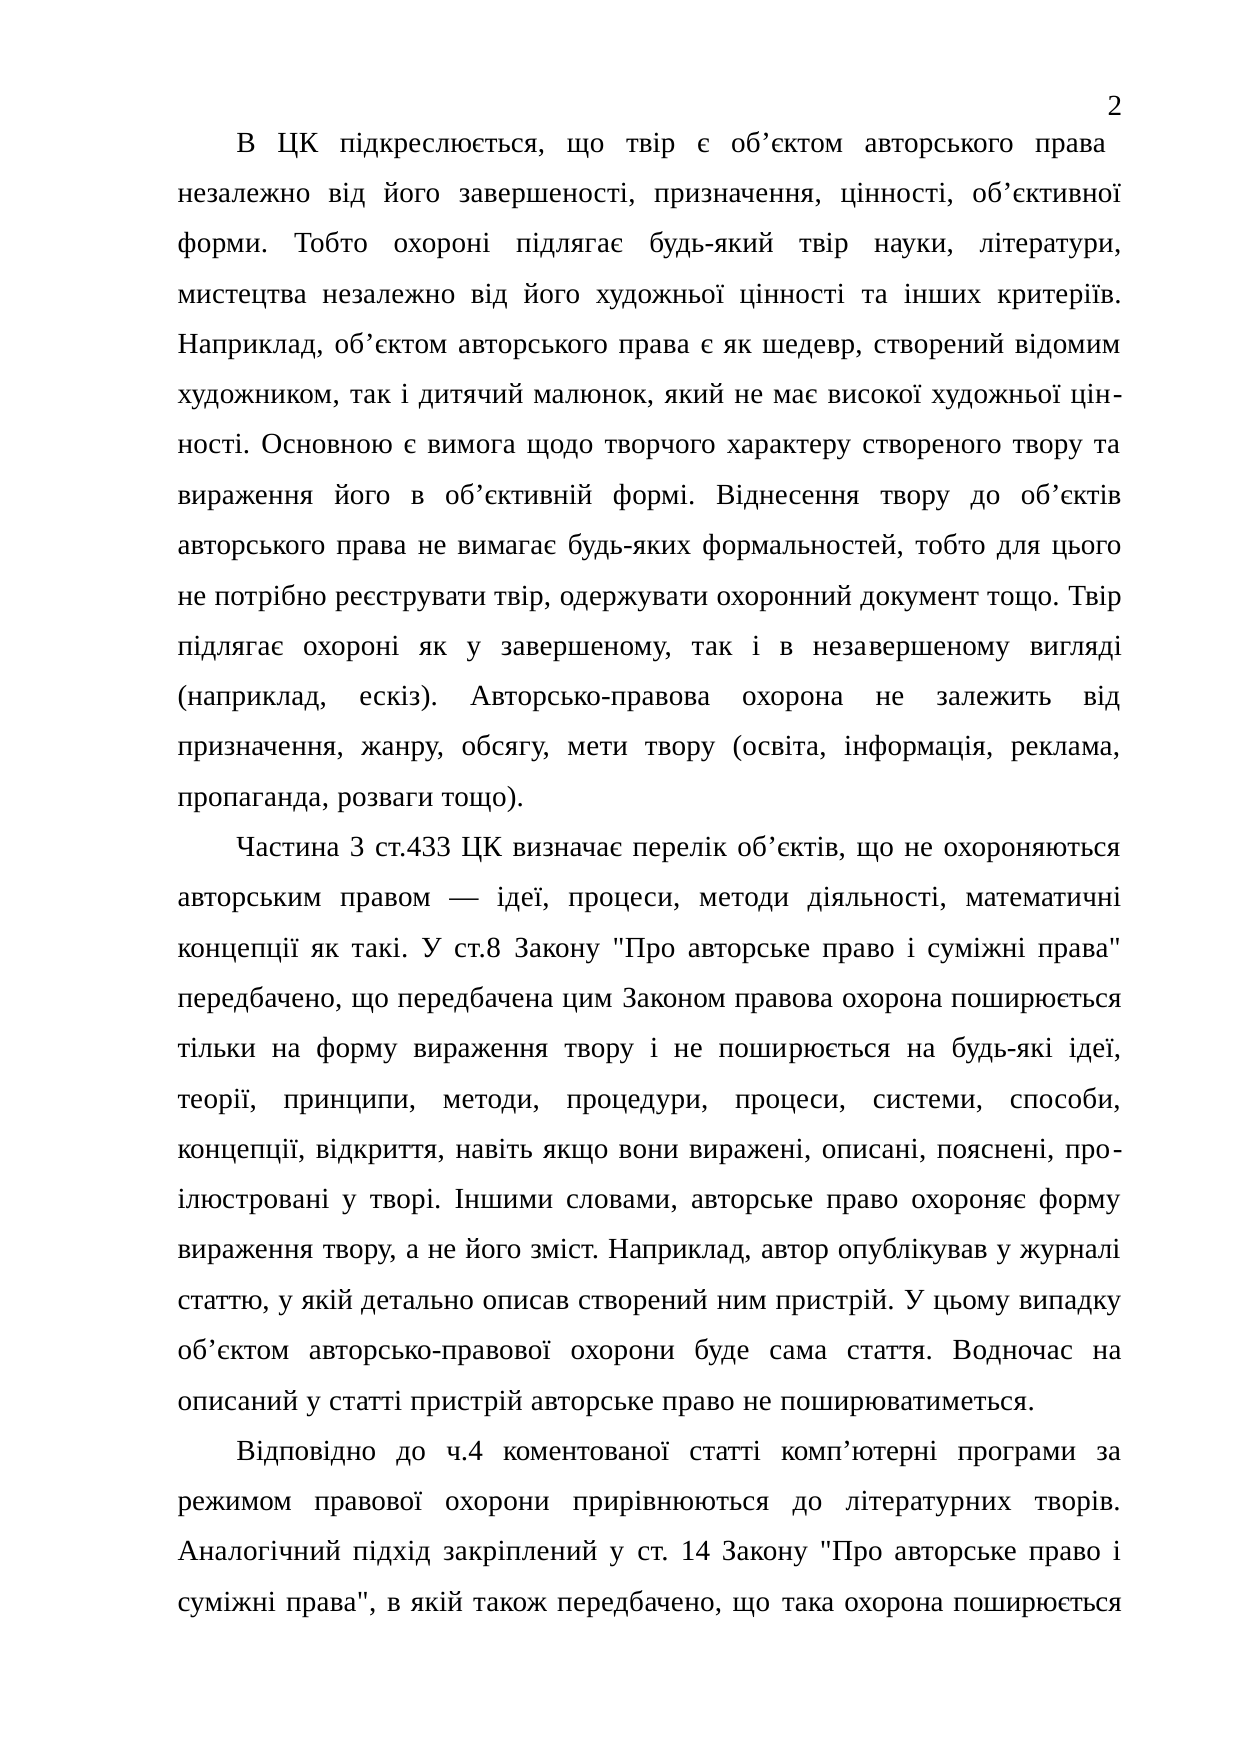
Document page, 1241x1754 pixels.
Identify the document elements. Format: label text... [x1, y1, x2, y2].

text В ЦК підкреслюється, що твір є об’єктом авторського права незалежно від його завершеності, призначення, цінності, об’єктивної форми. Тобто охороні підлягає будь-який твір науки, літератури, мистецтва незалежно від його художньої цінності та інших критеріїв. Наприклад, об’єктом авторського права є як шедевр, створений відомим художником, так і дитячий малюнок, який не має високої художньої цінності. Основною є вимога щодо творчого характеру створеного твору та вираження його в об’єктивній формі. Віднесення твору до об’єктів авторського права не вимагає будь-яких формальностей, тобто для цього не потрібно реєструвати твір, одержувати охоронний документ тощо. Твір підлягає охороні як у завершеному, так і в незавершеному вигляді (наприклад, ескіз). Авторсько-правова охорона не залежить від призначення, жанру, обсягу, мети твору (освіта, інформація, реклама, пропаганда, розваги тощо). [177, 125, 1122, 813]
text Частина 3 ст.433 ЦК визначає перелік об’єктів, що не охороняються авторським правом — ідеї, процеси, методи діяльності, математичні концепції як такі. У ст.8 Закону "Про авторське право і суміжні права" передбачено, що передбачена цим Законом правова охорона поширюється тільки на форму вираження твору і не поширюється на будь-які ідеї, теорії, принципи, методи, процедури, процеси, системи, способи, концепції, відкриття, навіть якщо вони виражені, описані, пояснені, проілюстровані у творі. Іншими словами, авторське право охороняє форму вираження твору, а не його зміст. Наприклад, автор опублікував у журналі статтю, у якій детально описав створений ним пристрій. У цьому випадку об’єктом авторсько-правової охорони буде сама стаття. Водночас на описаний у статті пристрій авторське право не поширюватиметься. [177, 829, 1122, 1416]
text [177, 1433, 1122, 1618]
